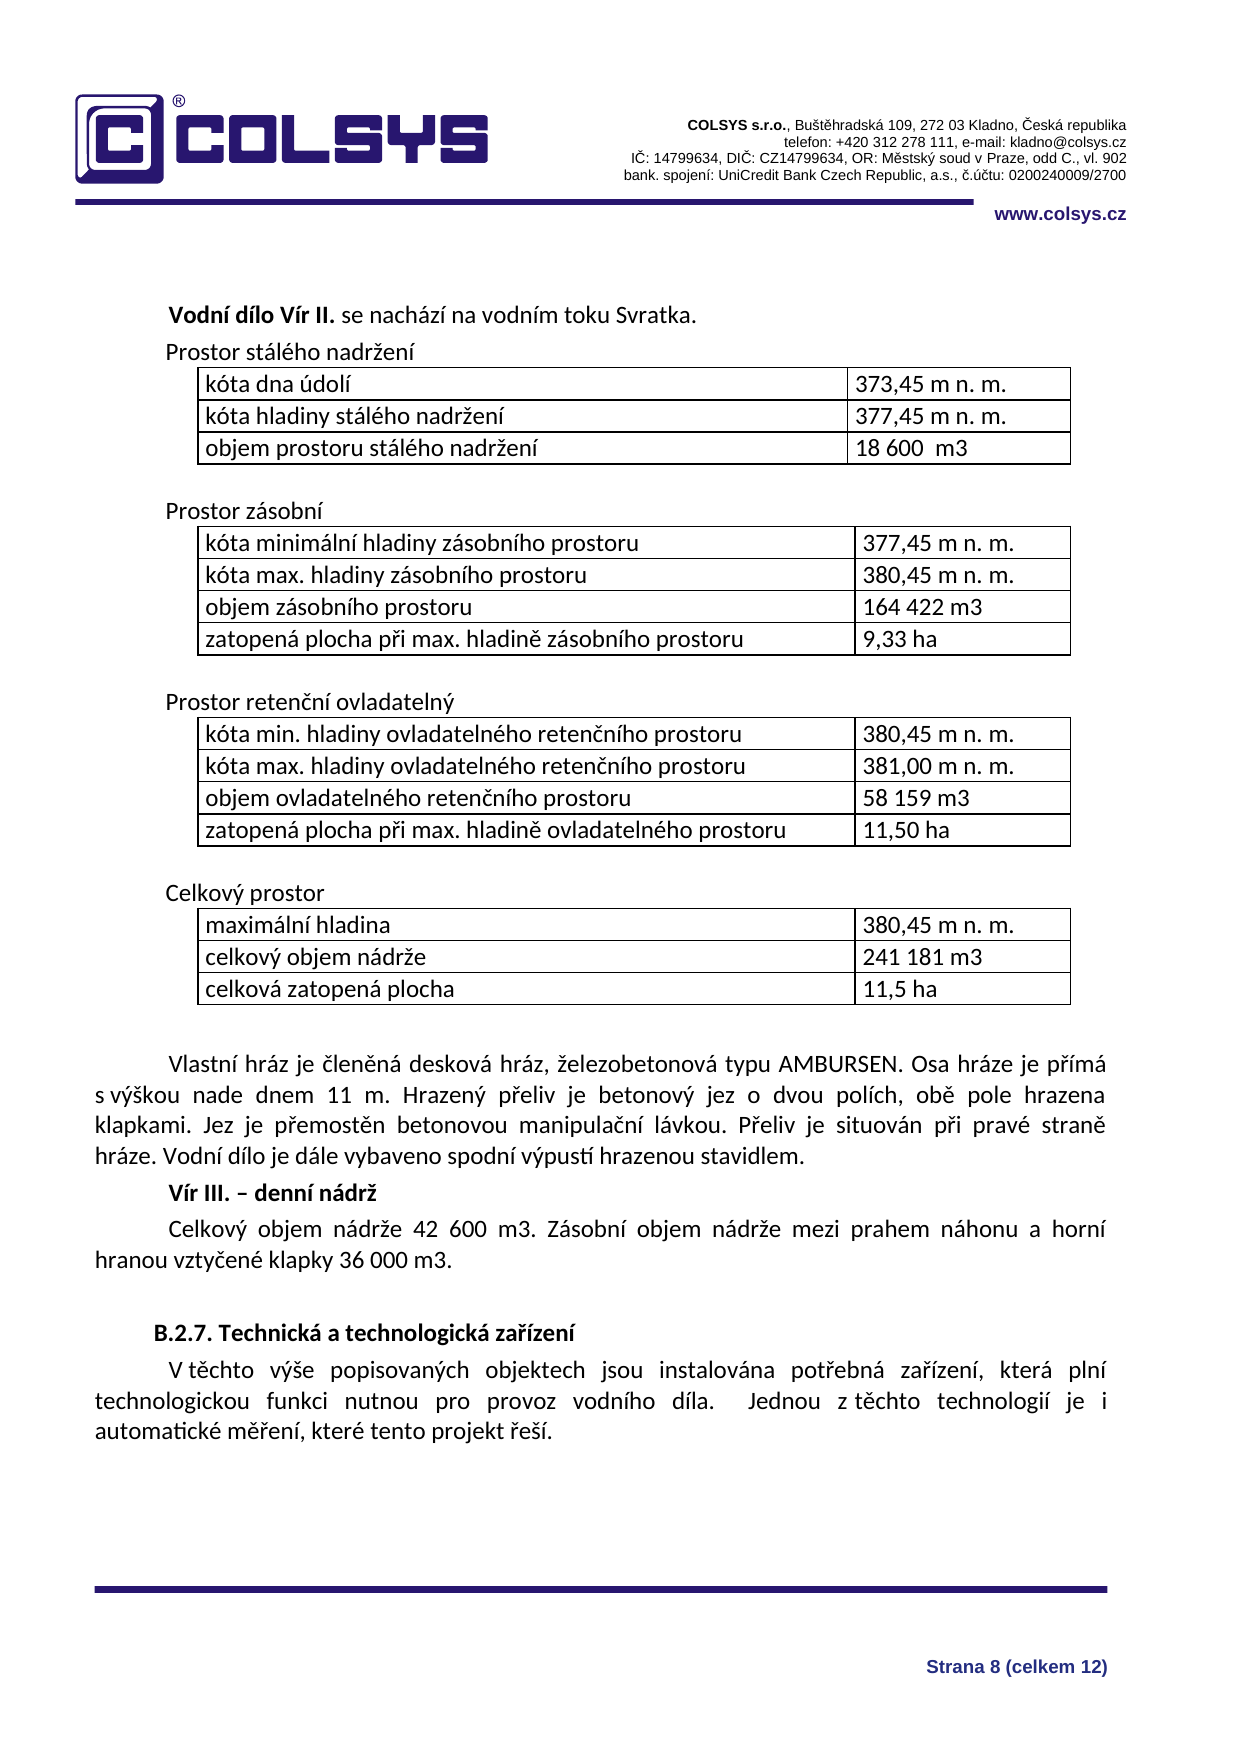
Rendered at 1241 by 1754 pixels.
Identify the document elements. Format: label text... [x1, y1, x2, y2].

table_cell objem ovladatelného retenčního prostoru [199, 782, 854, 813]
text Vlastní hráz je členěná desková hráz, železobetonová typu AMBURSEN. Osa hráze je přímá s výškou nade dnem 11 m. Hrazený přeliv je betonový jez o dvou polích, obě pole hrazena klapkami. Jez je přemostěn betonovou manipulační lávkou. Přeliv je situován při pravé straně hráze. Vodní dílo je dále vybaveno spodní výpustí hrazenou stavidlem. [94, 1048, 1107, 1170]
table_cell 58 159 m3 [856, 782, 1070, 813]
table_cell zatopená plocha při max. hladině zásobního prostoru [199, 623, 854, 654]
table_header 377,45 m n. m. [856, 527, 1070, 558]
table_cell celková zatopená plocha [199, 973, 854, 1004]
table_cell kóta max. hladiny zásobního prostoru [199, 559, 854, 590]
text Prostor stálého nadržení [165, 336, 1107, 367]
text Prostor zásobní [165, 495, 1107, 526]
table_cell 380,45 m n. m. [856, 559, 1070, 590]
table_cell objem prostoru stálého nadržení [199, 433, 847, 463]
text Vodní dílo Vír II. se nachází na vodním toku Svratka. [94, 299, 1107, 330]
table_cell kóta hladiny stálého nadržení [199, 401, 847, 431]
text Celkový objem nádrže 42 600 m3. Zásobní objem nádrže mezi prahem náhonu a horní hranou vztyčené klapky 36 000 m3. [94, 1213, 1107, 1274]
table_cell 241 181 m3 [856, 941, 1070, 972]
table_header 380,45 m n. m. [856, 718, 1070, 749]
table_cell celkový objem nádrže [199, 941, 854, 972]
table_cell 377,45 m n. m. [848, 401, 1070, 431]
table_header maximální hladina [199, 909, 854, 939]
table_cell 164 422 m3 [856, 591, 1070, 622]
text B.2.7. Technická a technologická zařízení [153, 1317, 1107, 1348]
table_cell 11,50 ha [856, 815, 1070, 845]
table_header kóta min. hladiny ovladatelného retenčního prostoru [199, 718, 854, 749]
table_cell 11,5 ha [856, 973, 1070, 1004]
table_cell 9,33 ha [856, 623, 1070, 654]
text Celkový prostor [165, 877, 1107, 907]
table_cell 381,00 m n. m. [856, 750, 1070, 781]
text V těchto výše popisovaných objektech jsou instalována potřebná zařízení, která plní technologickou funkci nutnou pro provoz vodního díla. Jednou z těchto technologií je i automatické měření, které tento projekt řeší. [94, 1354, 1107, 1446]
table_header 380,45 m n. m. [856, 909, 1070, 939]
table_cell objem zásobního prostoru [199, 591, 854, 622]
table_cell zatopená plocha při max. hladině ovladatelného prostoru [199, 815, 854, 845]
text Prostor retenční ovladatelný [165, 686, 1107, 717]
table_header kóta minimální hladiny zásobního prostoru [199, 527, 854, 558]
table_header 373,45 m n. m. [848, 368, 1070, 399]
table_cell 18 600 m3 [848, 433, 1070, 463]
text Vír III. – denní nádrž [94, 1177, 1107, 1207]
table_header kóta dna údolí [199, 368, 847, 399]
table_cell kóta max. hladiny ovladatelného retenčního prostoru [199, 750, 854, 781]
